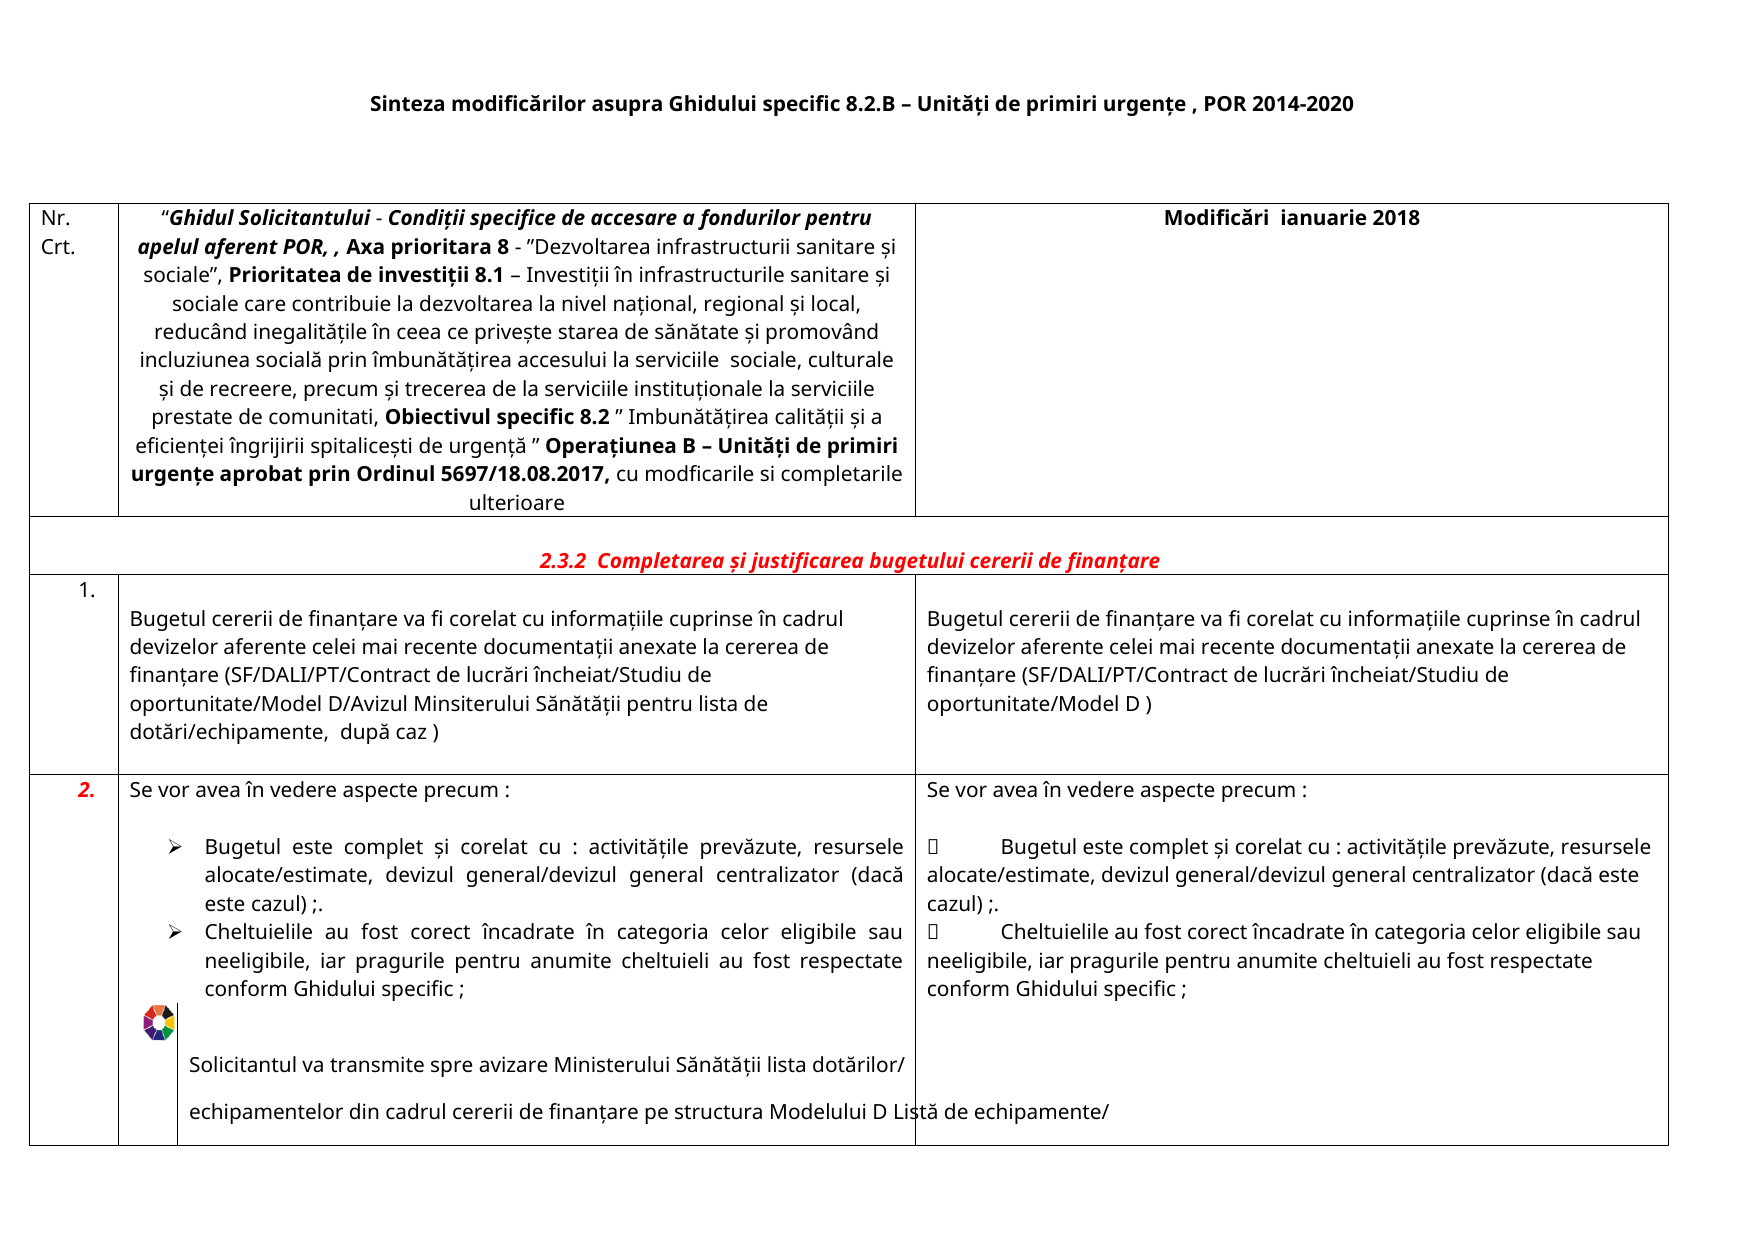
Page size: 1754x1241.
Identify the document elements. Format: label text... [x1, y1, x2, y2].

title Sinteza modificărilor asupra Ghidului specific 8.2.B – Unități de primiri urgențe , POR 2014-2020 [118, 89, 1606, 117]
table_cell Bugetul cererii de finanțare va fi corelat cu informațiile cuprinse în cadrul devizelor aferente celei mai recente documentații anexate la cererea de finanțare (SF/DALI/PT/Contract de lucrări încheiat/Studiu de oportunitate/Model D/Avizul Minsiterului Sănătății pentru lista de dotări/echipamente, după caz ) [119, 575, 915, 774]
table_cell [30, 575, 118, 774]
table_cell [30, 775, 118, 1144]
table_cell Bugetul cererii de finanțare va fi corelat cu informațiile cuprinse în cadrul devizelor aferente celei mai recente documentații anexate la cererea de finanțare (SF/DALI/PT/Contract de lucrări încheiat/Studiu de oportunitate/Model D ) [916, 575, 1668, 774]
table_header Modificări ianuarie 2018 [916, 204, 1668, 516]
picture [140, 1002, 178, 1046]
table_cell 2.3.2 Completarea și justificarea bugetului cererii de finanțare [30, 517, 1668, 574]
table_header Nr. Crt. [30, 204, 118, 516]
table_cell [916, 775, 1668, 1144]
table_header “Ghidul Solicitantului - Condiții specifice de accesare a fondurilor pentru apelul aferent POR, , Axa prioritara 8 - ”Dezvoltarea infrastructurii sanitare şi sociale”, Prioritatea de investiții 8.1 – Investiţii în infrastructurile sanitare şi sociale care contribuie la dezvoltarea la nivel naţional, regional şi local, reducând inegalităţile în ceea ce priveşte starea de sănătate şi promovând incluziunea socială prin îmbunătăţirea accesului la serviciile sociale, culturale și de recreere, precum și trecerea de la serviciile instituționale la serviciile prestate de comunitati, Obiectivul specific 8.2 ” Imbunătățirea calității și a eficienței îngrijirii spitalicești de urgență ” Operațiunea B – Unități de primiri urgențe aprobat prin Ordinul 5697/18.08.2017, cu modficarile si completarile ulterioare [119, 204, 915, 516]
